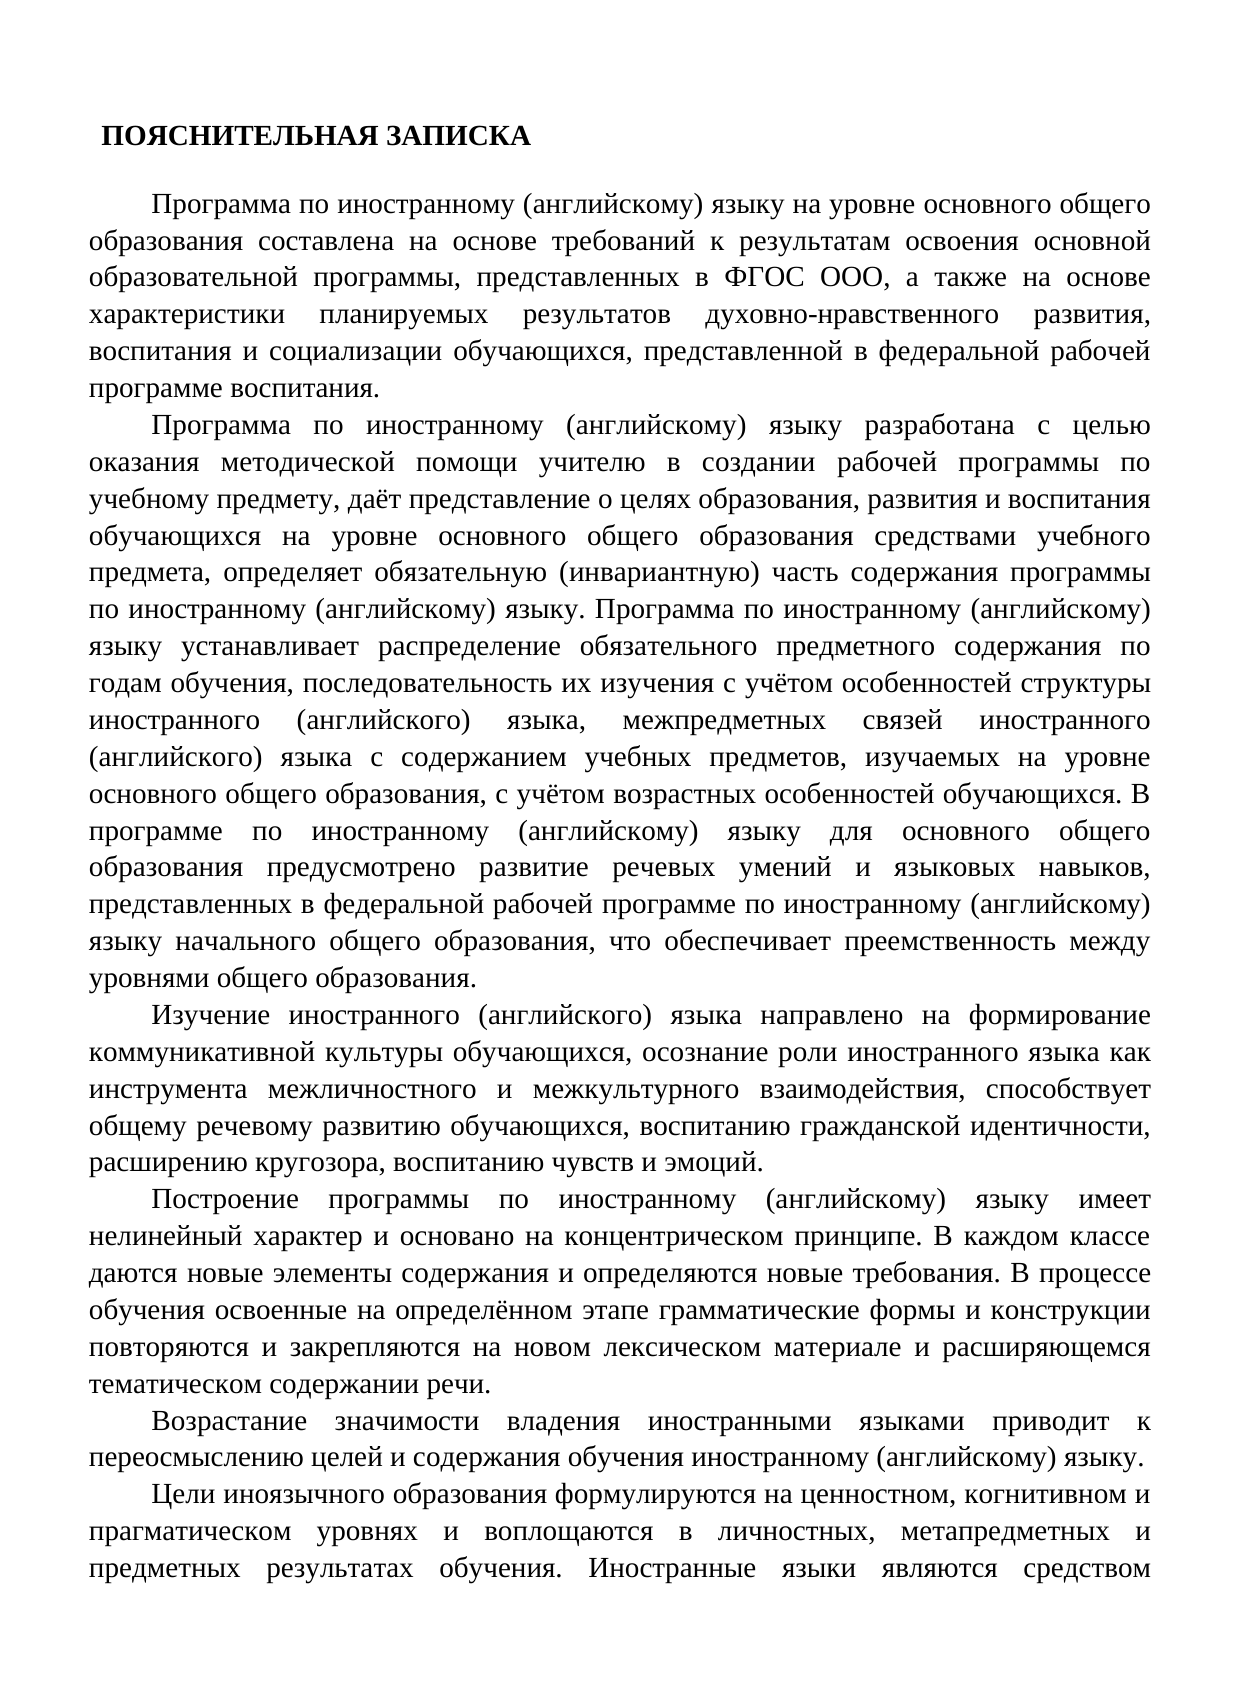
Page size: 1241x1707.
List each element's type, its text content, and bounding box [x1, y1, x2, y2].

text Возрастание значимости владения иностранными языками приводит к переосмыслению целей и содержания обучения иностранному (английскому) языку. [89, 1403, 1152, 1473]
text ПОЯСНИТЕЛЬНАЯ ЗАПИСКА [101, 118, 1152, 152]
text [89, 1476, 1152, 1584]
text Построение программы по иностранному (английскому) языку имеет нелинейный характер и основано на концентрическом принципе. В каждом классе даются новые элементы содержания и определяются новые требования. В процессе обучения освоенные на определённом этапе грамматические формы и конструкции повторяются и закрепляются на новом лексическом материале и расширяющемся тематическом содержании речи. [89, 1181, 1152, 1399]
text Программа по иностранному (английскому) языку разработана с целью оказания методической помощи учителю в создании рабочей программы по учебному предмету, даёт представление о целях образования, развития и воспитания обучающихся на уровне основного общего образования средствами учебного предмета, определяет обязательную (инвариантную) часть содержания программы по иностранному (английскому) языку. Программа по иностранному (английскому) языку устанавливает распределение обязательного предметного содержания по годам обучения, последовательность их изучения с учётом особенностей структуры иностранного (английского) языка, межпредметных связей иностранного (английского) языка с содержанием учебных предметов, изучаемых на уровне основного общего образования, с учётом возрастных особенностей обучающихся. В программе по иностранному (английскому) языку для основного общего образования предусмотрено развитие речевых умений и языковых навыков, представленных в федеральной рабочей программе по иностранному (английскому) языку начального общего образования, что обеспечивает преемственность между уровнями общего образования. [89, 407, 1152, 994]
text Программа по иностранному (английскому) языку на уровне основного общего образования составлена на основе требований к результатам освоения основной образовательной программы, представленных в ФГОС ООО, а также на основе характеристики планируемых результатов духовно-нравственного развития, воспитания и социализации обучающихся, представленной в федеральной рабочей программе воспитания. [89, 186, 1152, 404]
text Изучение иностранного (английского) языка направлено на формирование коммуникативной культуры обучающихся, осознание роли иностранного языка как инструмента межличностного и межкультурного взаимодействия, способствует общему речевому развитию обучающихся, воспитанию гражданской идентичности, расширению кругозора, воспитанию чувств и эмоций. [89, 997, 1152, 1178]
